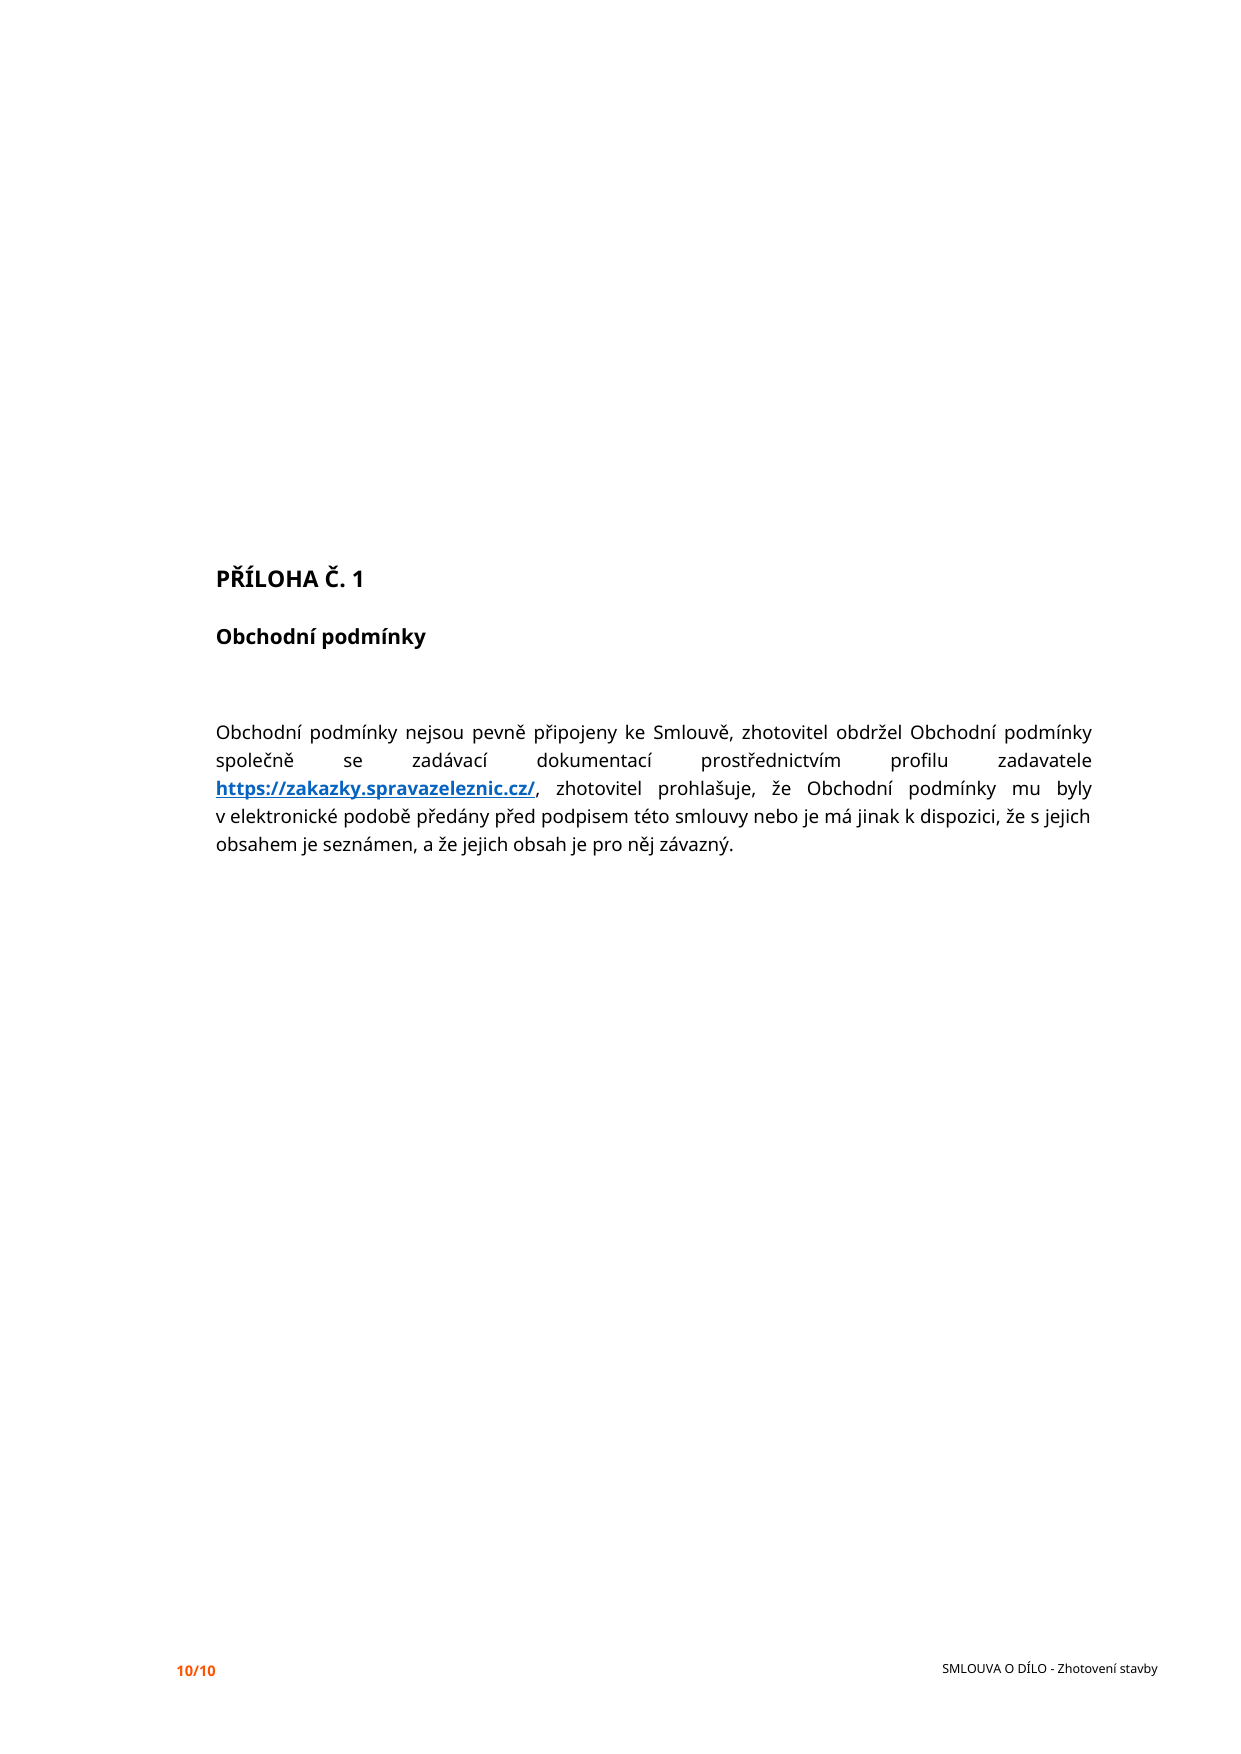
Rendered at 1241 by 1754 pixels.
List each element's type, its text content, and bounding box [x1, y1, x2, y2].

text Obchodní podmínky nejsou pevně připojeny ke Smlouvě, zhotovitel obdržel Obchodní podmínky společně se zadávací dokumentací prostřednictvím profilu zadavatele https://zakazky.spravazeleznic.cz/, zhotovitel prohlašuje, že Obchodní podmínky mu byly v elektronické podobě předány před podpisem této smlouvy nebo je má jinak k dispozici, že s jejich obsahem je seznámen, a že jejich obsah je pro něj závazný. [216, 719, 1093, 857]
text Obchodní podmínky [216, 622, 1093, 651]
text Příloha č. 1 [216, 563, 1093, 594]
